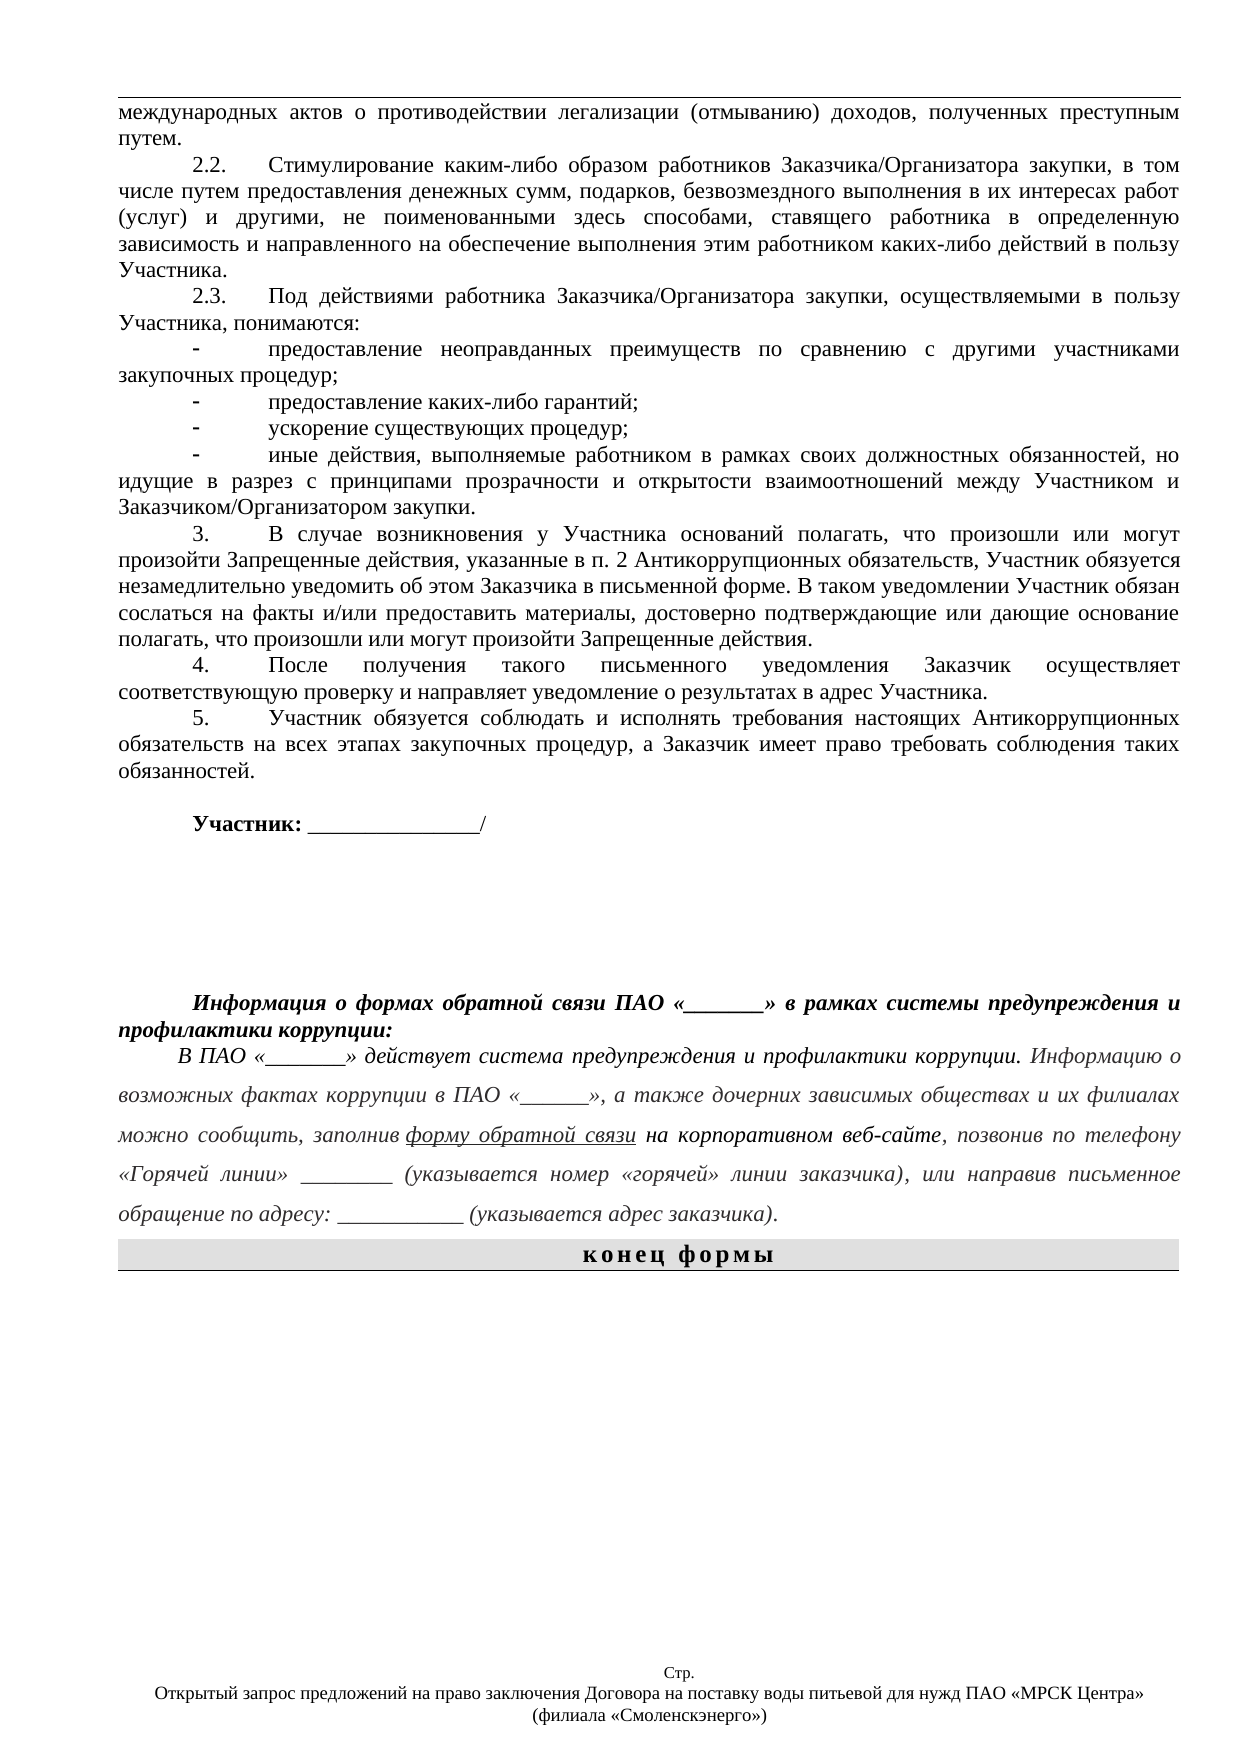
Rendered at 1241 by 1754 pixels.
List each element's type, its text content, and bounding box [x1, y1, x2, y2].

list предоставление неоправданных преимуществ по сравнению с другими участниками закупочных процедур; [118, 335, 1181, 388]
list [118, 98, 1181, 151]
list После получения такого письменного уведомления Заказчик осуществляет соответствующую проверку и направляет уведомление о результатах в адрес Участника. [118, 651, 1181, 704]
list иные действия, выполняемые работником в рамках своих должностных обязанностей, но идущие в разрез с принципами прозрачности и открытости взаимоотношений между Участником и Заказчиком/Организатором закупки. [118, 441, 1181, 520]
list предоставление каких-либо гарантий; [118, 388, 1181, 414]
list В случае возникновения у Участника оснований полагать, что произошли или могут произойти Запрещенные действия, указанные в п. 2 Антикоррупционных обязательств, Участник обязуется незамедлительно уведомить об этом Заказчика в письменной форме. В таком уведомлении Участник обязан сослаться на факты и/или предоставить материалы, достоверно подтверждающие или дающие основание полагать, что произошли или могут произойти Запрещенные действия. [118, 520, 1181, 651]
text В ПАО «_______» действует система предупреждения и профилактики коррупции. Информацию о возможных фактах коррупции в ПАО «______», а также дочерних зависимых обществах и их филиалах можно сообщить, заполнив форму обратной связи на корпоративном веб-сайте, позвонив по телефону «Горячей линии» ________ (указывается номер «горячей» линии заказчика), или направив письменное обращение по адресу: ___________ (указывается адрес заказчика). [118, 1108, 1181, 1160]
text конец формы [118, 1239, 1179, 1270]
list Cтимулирование каким-либо образом работников Заказчика/Организатора закупки, в том числе путем предоставления денежных сумм, подарков, безвозмездного выполнения в их интересах работ (услуг) и другими, не поименованными здесь способами, ставящего работника в определенную зависимость и направленного на обеспечение выполнения этим работником каких-либо действий в пользу Участника. [118, 151, 1181, 282]
text Участник: _______________/ [118, 809, 1181, 836]
list ускорение существующих процедур; [118, 414, 1181, 441]
text В ПАО «_______» действует система предупреждения и профилактики коррупции. Информацию о возможных фактах коррупции в ПАО «______», а также дочерних зависимых обществах и их филиалах можно сообщить, заполнив форму обратной связи на корпоративном веб-сайте, позвонив по телефону «Горячей линии» ________ (указывается номер «горячей» линии заказчика), или направив письменное обращение по адресу: ___________ (указывается адрес заказчика). [118, 1042, 1181, 1081]
text В ПАО «_______» действует система предупреждения и профилактики коррупции. Информацию о возможных фактах коррупции в ПАО «______», а также дочерних зависимых обществах и их филиалах можно сообщить, заполнив форму обратной связи на корпоративном веб-сайте, позвонив по телефону «Горячей линии» ________ (указывается номер «горячей» линии заказчика), или направив письменное обращение по адресу: ___________ (указывается адрес заказчика). [118, 1187, 1181, 1226]
list Участник обязуется соблюдать и исполнять требования настоящих Антикоррупционных обязательств на всех этапах закупочных процедур, а Заказчик имеет право требовать соблюдения таких обязанностей. [118, 704, 1181, 783]
list Под действиями работника Заказчика/Организатора закупки, осуществляемыми в пользу Участника, понимаются: [118, 282, 1181, 335]
text Информация о формах обратной связи ПАО «_______» в рамках системы предупреждения и профилактики коррупции: [118, 989, 1181, 1042]
